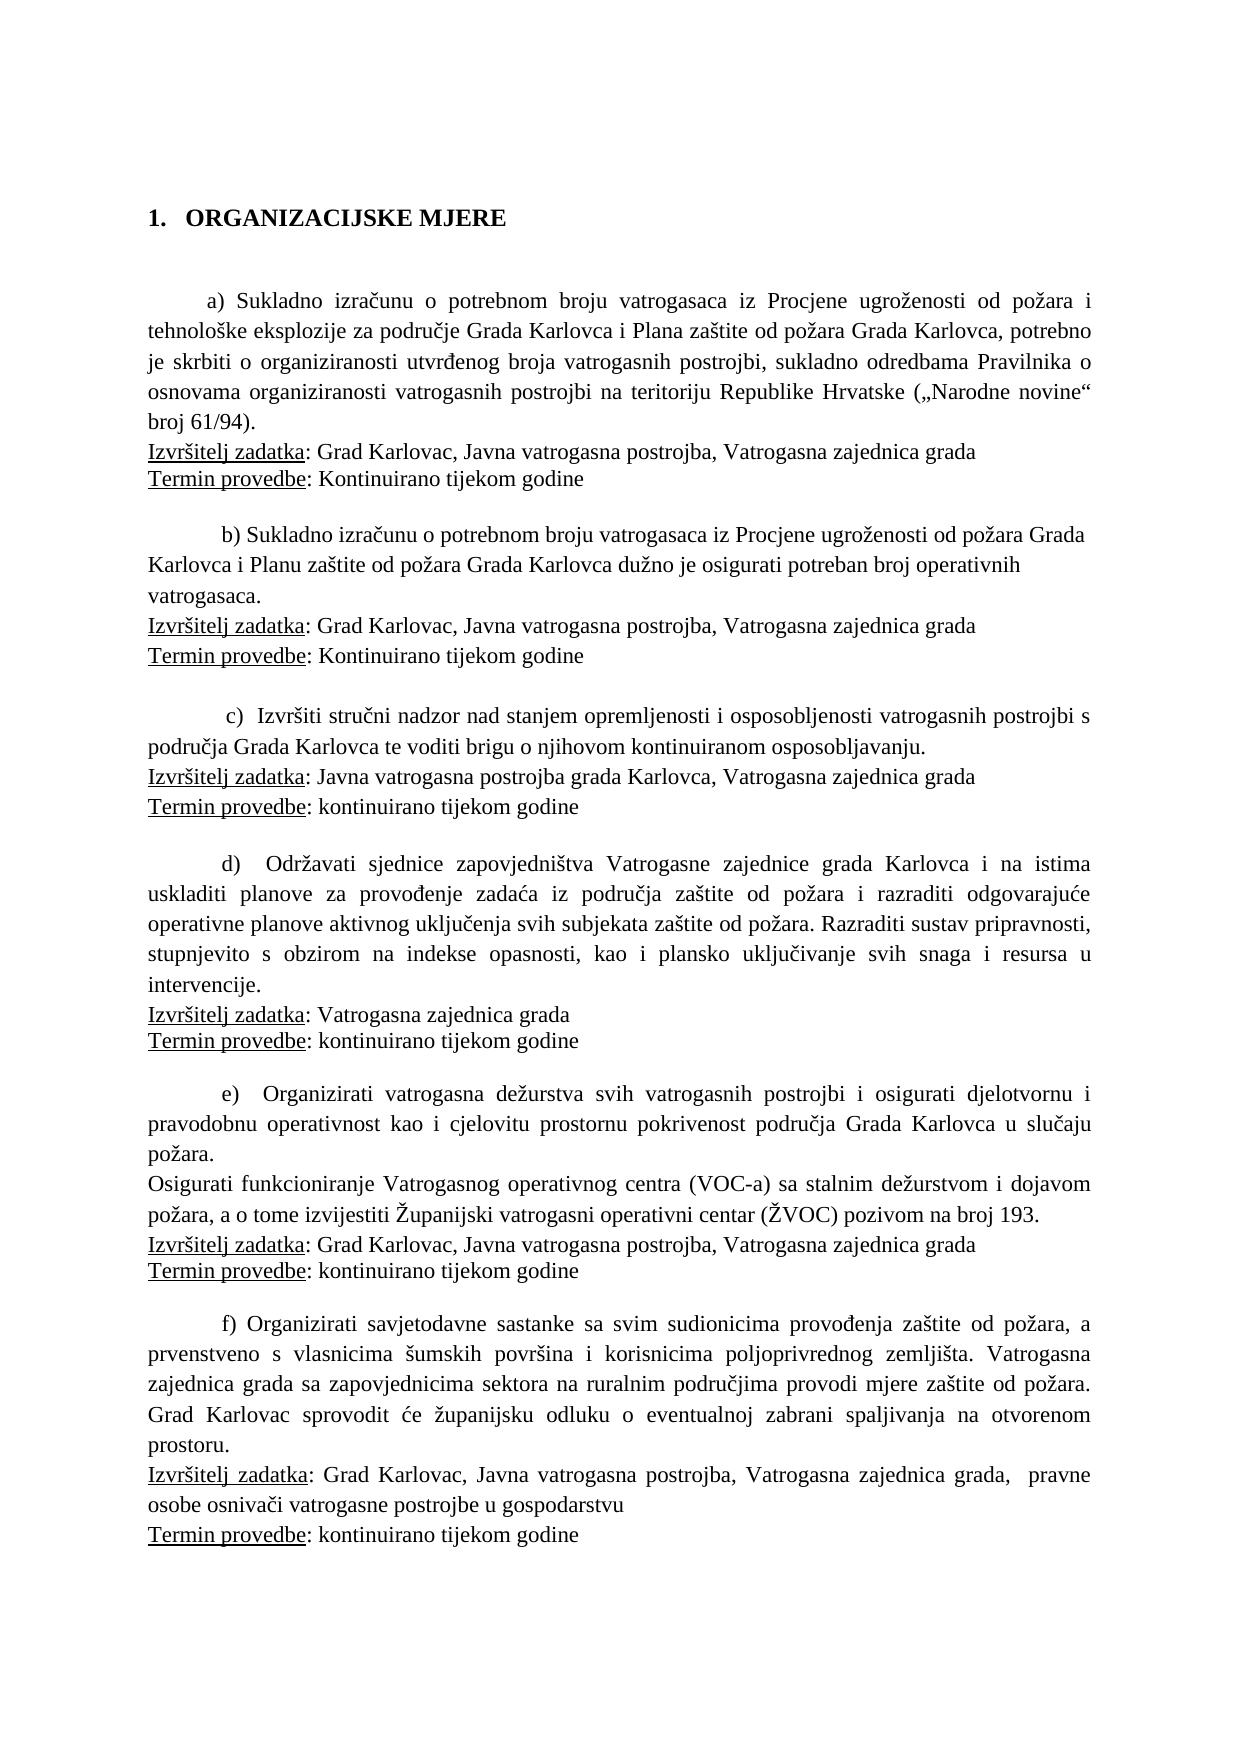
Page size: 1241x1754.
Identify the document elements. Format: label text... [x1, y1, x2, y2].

text Termin provedbe: kontinuirano tijekom godine [148, 1521, 1093, 1548]
text Osigurati funkcioniranje Vatrogasnog operativnog centra (VOC-a) sa stalnim dežurstvom i dojavom požara, a o tome izvijestiti Županijski vatrogasni operativni centar (ŽVOC) pozivom na broj 193. [148, 1171, 1093, 1227]
text c) Izvršiti stručni nadzor nad stanjem opremljenosti i osposobljenosti vatrogasnih postrojbi s područja Grada Karlovca te voditi brigu o njihovom kontinuiranom osposobljavanju. [118, 703, 1093, 759]
text Termin provedbe: kontinuirano tijekom godine [148, 1027, 1093, 1053]
list ORGANIZACIJSKE MJERE [148, 203, 1093, 232]
text Termin provedbe: Kontinuirano tijekom godine [148, 465, 1093, 491]
text d) Održavati sjednice zapovjedništva Vatrogasne zajednice grada Karlovca i na istima uskladiti planove za provođenje zadaća iz područja zaštite od požara i razraditi odgovarajuće operativne planove aktivnog uključenja svih subjekata zaštite od požara. Razraditi sustav pripravnosti, stupnjevito s obzirom na indekse opasnosti, kao i plansko uključivanje svih snaga i resursa u intervencije. [148, 850, 1093, 997]
text a) Sukladno izračunu o potrebnom broju vatrogasaca iz Procjene ugroženosti od požara i tehnološke eksplozije za područje Grada Karlovca i Plana zaštite od požara Grada Karlovca, potrebno je skrbiti o organiziranosti utvrđenog broja vatrogasnih postrojbi, sukladno odredbama Pravilnika o osnovama organiziranosti vatrogasnih postrojbi na teritoriju Republike Hrvatske („Narodne novine“ broj 61/94). [148, 287, 1093, 434]
text Izvršitelj zadatka: Grad Karlovac, Javna vatrogasna postrojba, Vatrogasna zajednica grada, pravne osobe osnivači vatrogasne postrojbe u gospodarstvu [148, 1461, 1093, 1518]
text Izvršitelj zadatka: Grad Karlovac, Javna vatrogasna postrojba, Vatrogasna zajednica grada [148, 438, 1093, 465]
text b) Sukladno izračunu o potrebnom broju vatrogasaca iz Procjene ugroženosti od požara Grada Karlovca i Planu zaštite od požara Grada Karlovca dužno je osigurati potreban broj operativnih vatrogasaca. [148, 521, 1093, 608]
text Termin provedbe: kontinuirano tijekom godine [148, 1257, 1093, 1284]
text Izvršitelj zadatka: Grad Karlovac, Javna vatrogasna postrojba, Vatrogasna zajednica grada [148, 1231, 1093, 1257]
text Izvršitelj zadatka: Javna vatrogasna postrojba grada Karlovca, Vatrogasna zajednica grada [148, 763, 1093, 789]
text f) Organizirati savjetodavne sastanke sa svim sudionicima provođenja zaštite od požara, a prvenstveno s vlasnicima šumskih površina i korisnicima poljoprivrednog zemljišta. Vatrogasna zajednica grada sa zapovjednicima sektora na ruralnim područjima provodi mjere zaštite od požara. Grad Karlovac sprovodit će županijsku odluku o eventualnoj zabrani spaljivanja na otvorenom prostoru. [148, 1310, 1093, 1457]
text Termin provedbe: Kontinuirano tijekom godine [148, 642, 1093, 668]
text Termin provedbe: kontinuirano tijekom godine [148, 793, 1093, 819]
text Izvršitelj zadatka: Vatrogasna zajednica grada [148, 1001, 1093, 1027]
text Izvršitelj zadatka: Grad Karlovac, Javna vatrogasna postrojba, Vatrogasna zajednica grada [148, 612, 1093, 638]
text e) Organizirati vatrogasna dežurstva svih vatrogasnih postrojbi i osigurati djelotvornu i pravodobnu operativnost kao i cjelovitu prostornu pokrivenost područja Grada Karlovca u slučaju požara. [148, 1080, 1093, 1167]
